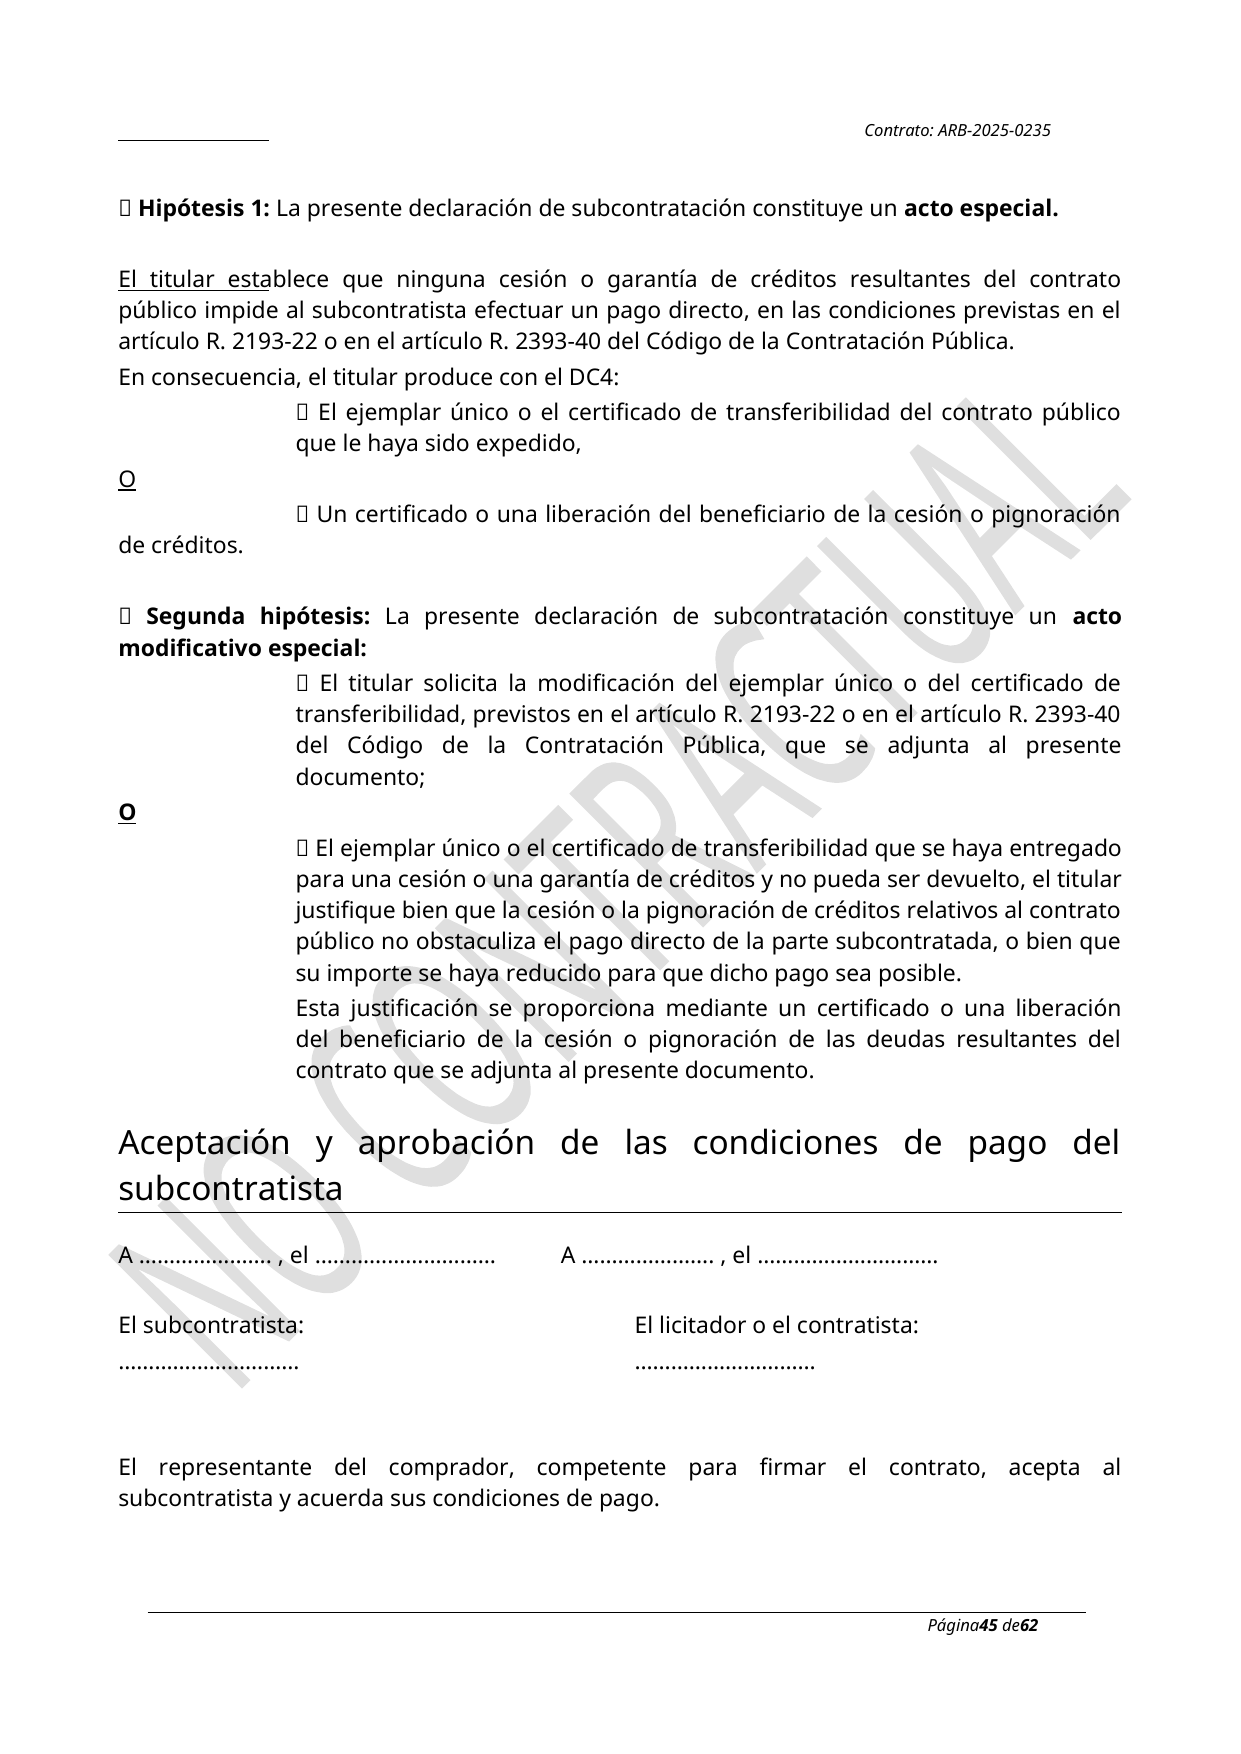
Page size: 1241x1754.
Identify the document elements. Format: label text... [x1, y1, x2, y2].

text O [118, 463, 1122, 494]
text ………………………… ………………………… [118, 1345, 1122, 1376]
text Esta justificación se proporciona mediante un certificado o una liberación del beneficiario de la cesión o pignoración de las deudas resultantes del contrato que se adjunta al presente documento. [118, 992, 1122, 1086]
text El representante del comprador, competente para firmar el contrato, acepta al subcontratista y acuerda sus condiciones de pago. [118, 1451, 1122, 1513]
text  Hipótesis 1: La presente declaración de subcontratación constituye un acto especial. [118, 192, 1122, 223]
text  El ejemplar único o el certificado de transferibilidad del contrato público que le haya sido expedido, [118, 396, 1122, 459]
text En consecuencia, el titular produce con el DC4: [118, 361, 1122, 392]
text  Segunda hipótesis: La presente declaración de subcontratación constituye un acto modificativo especial: [118, 600, 1122, 663]
text El subcontratista: El licitador o el contratista: [118, 1309, 1122, 1341]
text  Un certificado o una liberación del beneficiario de la cesión o pignoración de créditos. [118, 498, 1122, 561]
text O [118, 796, 1122, 827]
text El titular establece que ninguna cesión o garantía de créditos resultantes del contrato público impide al subcontratista efectuar un pago directo, en las condiciones previstas en el artículo R. 2193-22 o en el artículo R. 2393-40 del Código de la Contratación Pública. [118, 263, 1122, 357]
text A …………………. , el ………………………… A …………………. , el ………………………… [118, 1238, 1122, 1270]
text  El ejemplar único o el certificado de transferibilidad que se haya entregado para una cesión o una garantía de créditos y no pueda ser devuelto, el titular justifique bien que la cesión o la pignoración de créditos relativos al contrato público no obstaculiza el pago directo de la parte subcontratada, o bien que su importe se haya reducido para que dicho pago sea posible. [118, 832, 1122, 988]
text  El titular solicita la modificación del ejemplar único o del certificado de transferibilidad, previstos en el artículo R. 2193-22 o en el artículo R. 2393-40 del Código de la Contratación Pública, que se adjunta al presente documento; [118, 667, 1122, 792]
text Aceptación y aprobación de las condiciones de pago del subcontratista [118, 1119, 1122, 1212]
